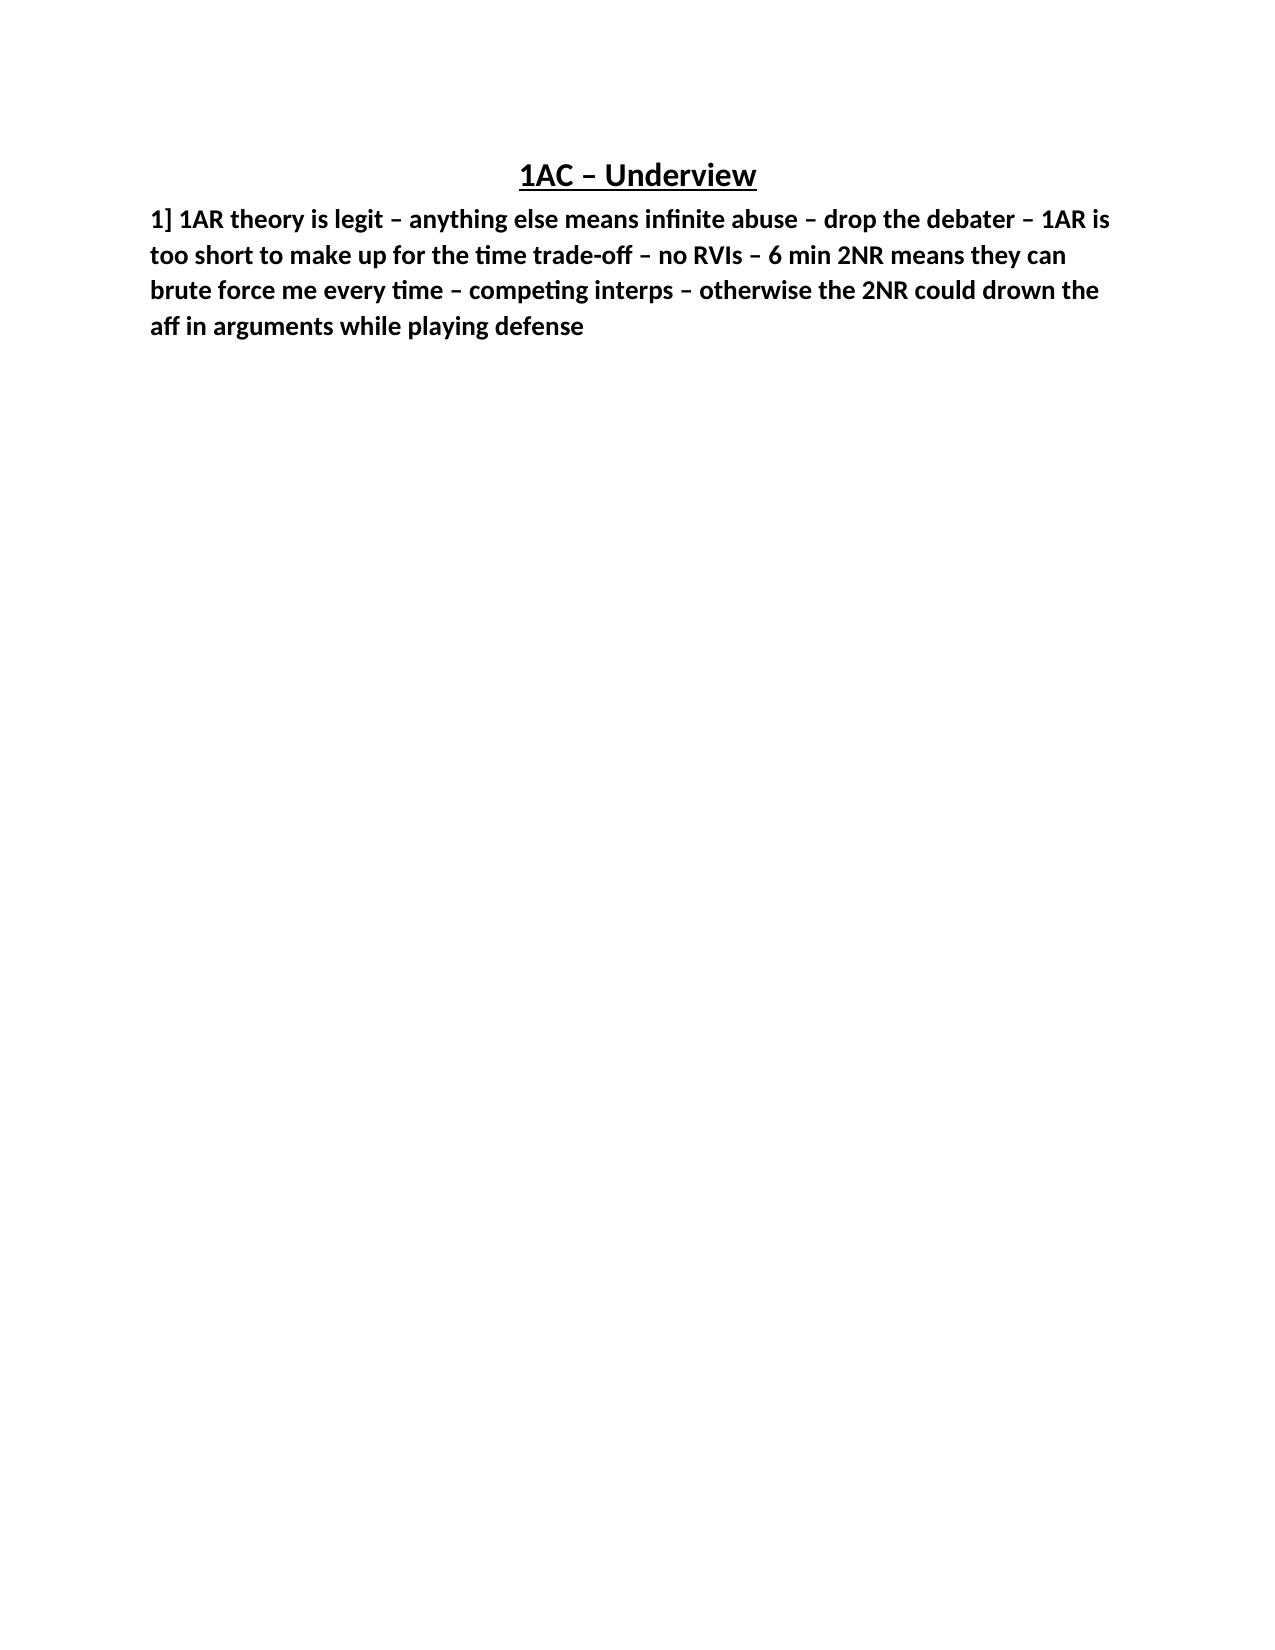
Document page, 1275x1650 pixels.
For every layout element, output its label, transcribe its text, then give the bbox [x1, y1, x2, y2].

subtitle 1AC – Underview [150, 154, 1125, 195]
subtitle 1] 1AR theory is legit – anything else means infinite abuse – drop the debater – 1AR is too short to make up for the time trade-off – no RVIs – 6 min 2NR means they can brute force me every time – competing interps – otherwise the 2NR could drown the aff in arguments while playing defense [150, 202, 1125, 342]
